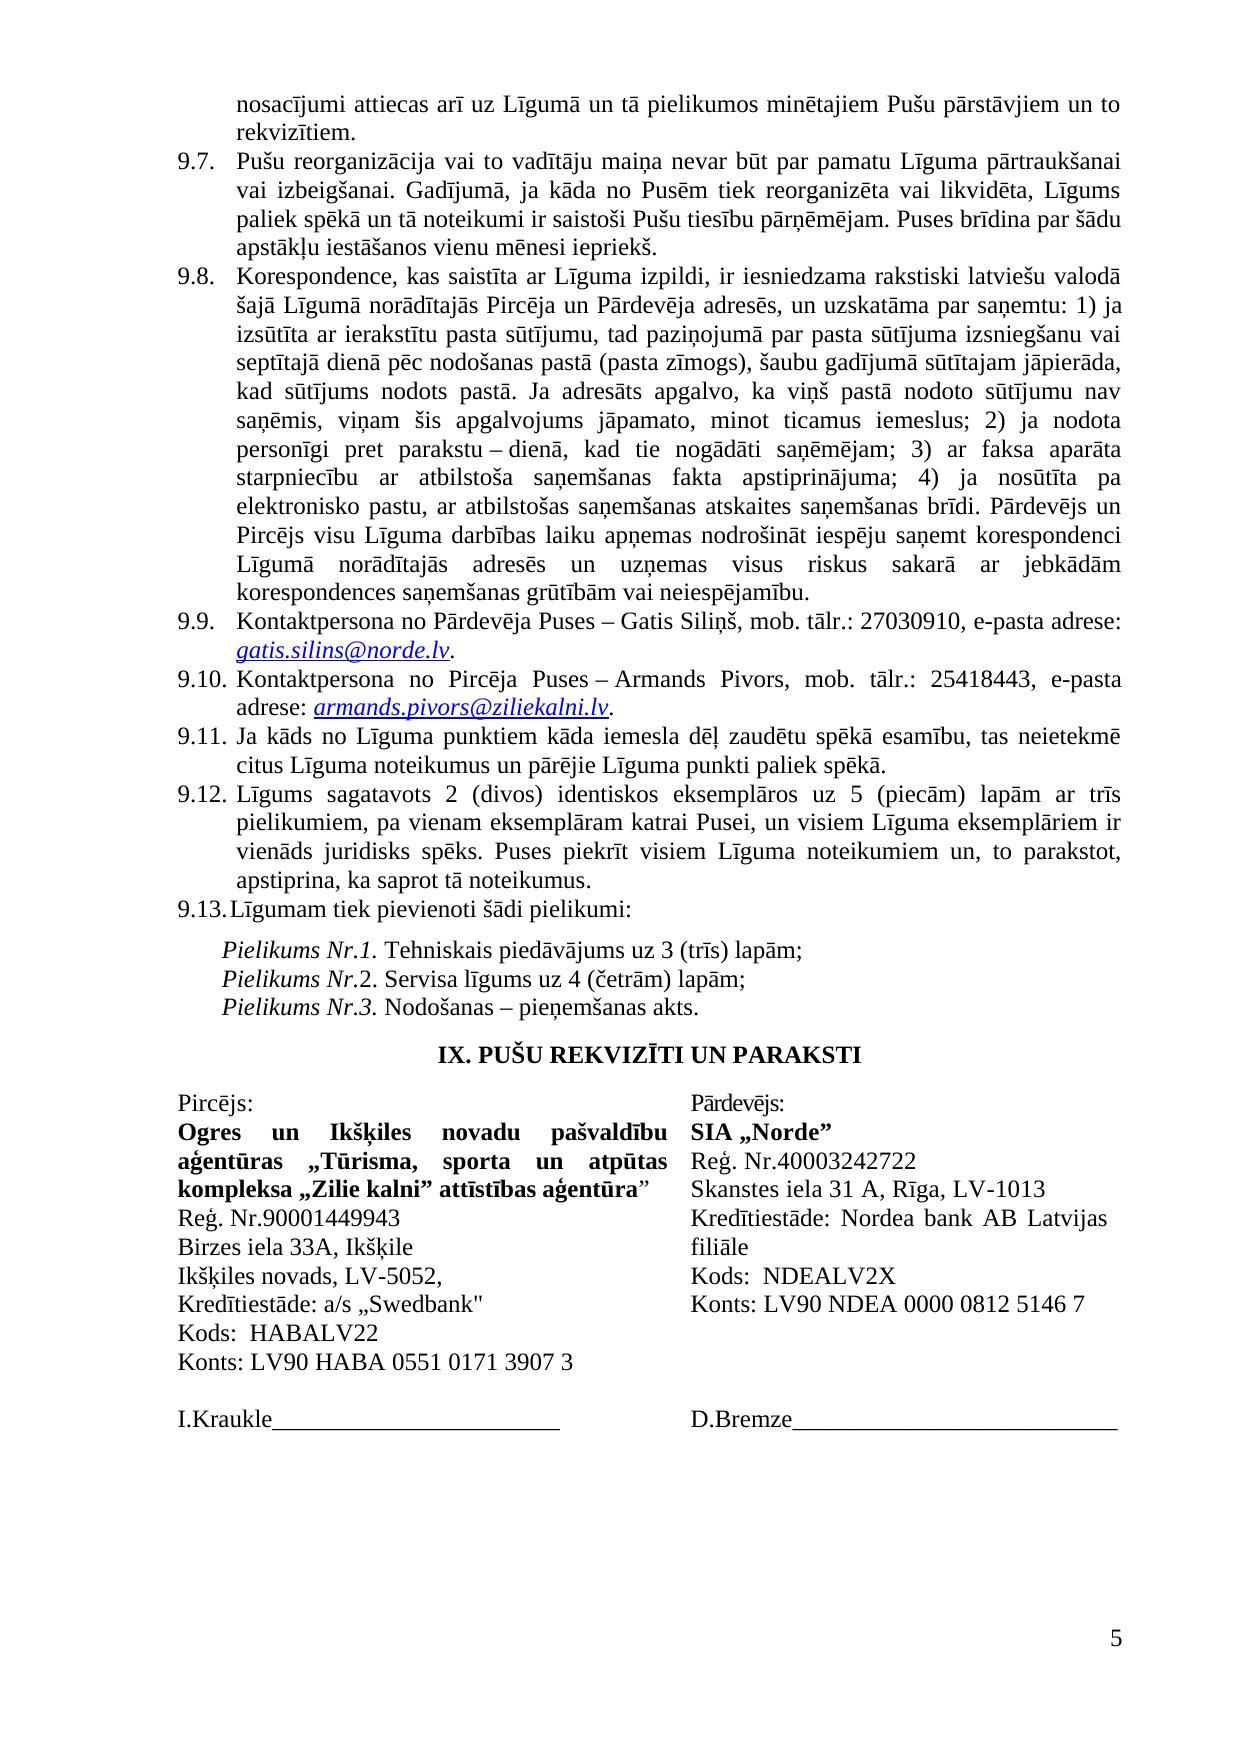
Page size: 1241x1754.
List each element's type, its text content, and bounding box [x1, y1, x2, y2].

list Pušu reorganizācija vai to vadītāju maiņa nevar būt par pamatu Līguma pārtraukšanai vai izbeigšanai. Gadījumā, ja kāda no Pusēm tiek reorganizēta vai likvidēta, Līgums paliek spēkā un tā noteikumi ir saistoši Pušu tiesību pārņēmējam. Puses brīdina par šādu apstākļu iestāšanos vienu mēnesi iepriekš. [177, 146, 1122, 261]
text Pielikums Nr.3. Nodošanas – pieņemšanas akts. [222, 992, 1122, 1021]
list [177, 89, 1122, 146]
text Pielikums Nr.2. Servisa līgums uz 4 (četrām) lapām; [222, 964, 1122, 992]
list Ja kāds no Līguma punktiem kāda iemesla dēļ zaudētu spēkā esamību, tas neietekmē citus Līguma noteikumus un pārējie Līguma punkti paliek spēkā. [177, 721, 1122, 779]
text IX. Pušu rekvizīti un paraksti [177, 1040, 1122, 1069]
table_header Pircējs: Ogres un Ikšķiles novadu pašvaldību aģentūras „Tūrisma, sporta un atpūtas kompleksa „Zilie kalni” attīstības aģentūra” Reģ. Nr.90001449943 Birzes iela 33A, Ikšķile Ikšķiles novads, LV-5052, Kredītiestāde: a/s „Swedbank" Kods: HABALV22 Konts: LV90 HABA 0551 0171 3907 3 I.Kraukle_______________________ [166, 1088, 679, 1433]
table_header Pārdevējs: SIA „Norde” Reģ. Nr.40003242722 Skanstes iela 31 A, Rīga, LV-1013 Kredītiestāde: Nordea bank AB Latvijas filiāle Kods: NDEALV2X Konts: LV90 NDEA 0000 0812 5146 7 D.Bremze__________________________ [679, 1088, 1137, 1433]
list Līgums sagatavots 2 (divos) identiskos eksemplāros uz 5 (piecām) lapām ar trīs pielikumiem, pa vienam eksemplāram katrai Pusei, un visiem Līguma eksemplāriem ir vienāds juridisks spēks. Puses piekrīt visiem Līguma noteikumiem un, to parakstot, apstiprina, ka saprot tā noteikumus. [177, 779, 1122, 894]
list Kontaktpersona no Pircēja Puses – Armands Pivors, mob. tālr.: 25418443, e-pasta adrese: armands.pivors@ziliekalni.lv. [177, 664, 1122, 721]
list Korespondence, kas saistīta ar Līguma izpildi, ir iesniedzama rakstiski latviešu valodā šajā Līgumā norādītajās Pircēja un Pārdevēja adresēs, un uzskatāma par saņemtu: 1) ja izsūtīta ar ierakstītu pasta sūtījumu, tad paziņojumā par pasta sūtījuma izsniegšanu vai septītajā dienā pēc nodošanas pastā (pasta zīmogs), šaubu gadījumā sūtītajam jāpierāda, kad sūtījums nodots pastā. Ja adresāts apgalvo, ka viņš pastā nodoto sūtījumu nav saņēmis, viņam šis apgalvojums jāpamato, minot ticamus iemeslus; 2) ja nodota personīgi pret parakstu – dienā, kad tie nogādāti saņēmējam; 3) ar faksa aparāta starpniecību ar atbilstoša saņemšanas fakta apstiprinājuma; 4) ja nosūtīta pa elektronisko pastu, ar atbilstošas saņemšanas atskaites saņemšanas brīdi. Pārdevējs un Pircējs visu Līguma darbības laiku apņemas nodrošināt iespēju saņemt korespondenci Līgumā norādītajās adresēs un uzņemas visus riskus sakarā ar jebkādām korespondences saņemšanas grūtībām vai neiespējamību. [177, 261, 1122, 606]
list Līgumam tiek pievienoti šādi pielikumi: [177, 894, 1122, 922]
list Kontaktpersona no Pārdevēja Puses – Gatis Siliņš, mob. tālr.: 27030910, e-pasta adrese: gatis.silins@norde.lv. [177, 606, 1122, 664]
text Pielikums Nr.1. Tehniskais piedāvājums uz 3 (trīs) lapām; [222, 935, 1122, 964]
